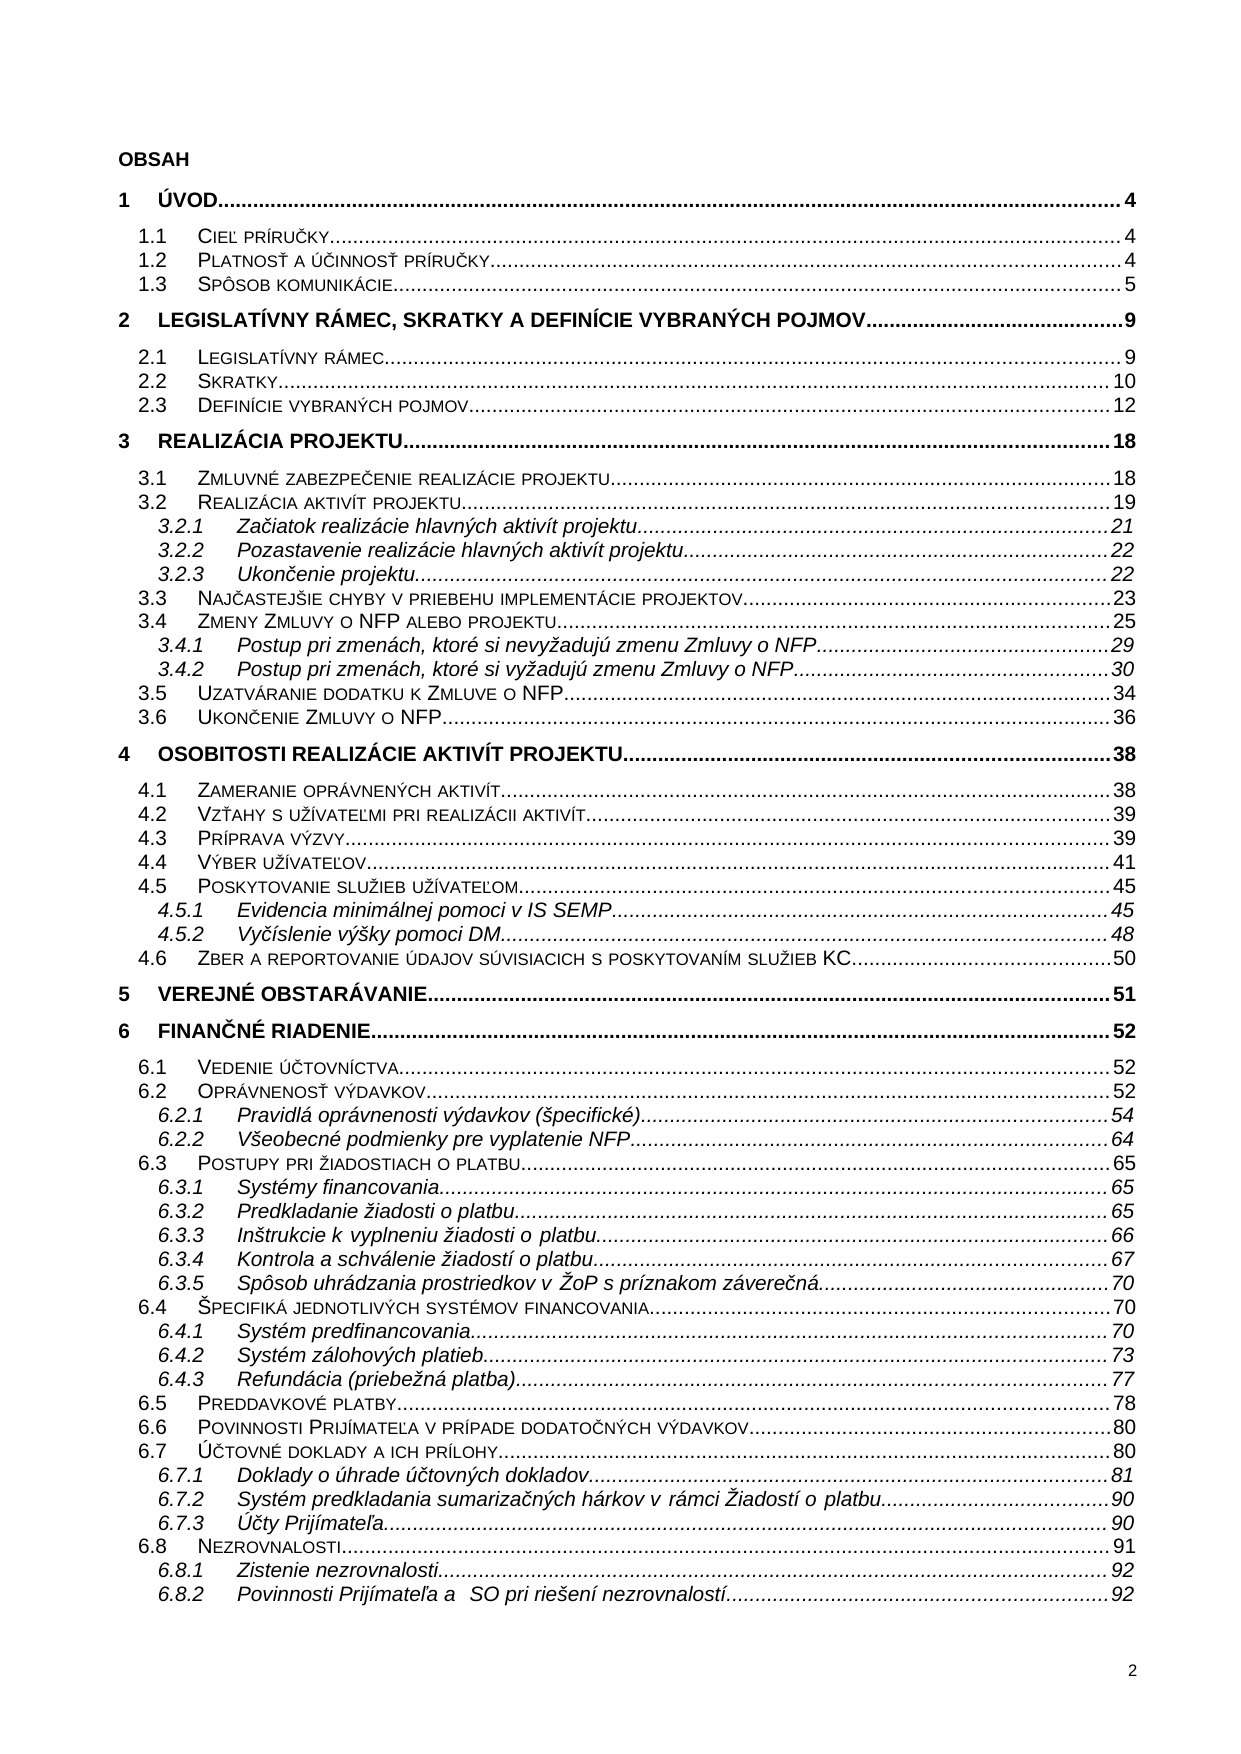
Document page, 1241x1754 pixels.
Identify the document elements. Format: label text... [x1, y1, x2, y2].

text 3.2.3 Ukončenie projektu 22 [158, 561, 1137, 585]
text OBSAH [118, 148, 1137, 170]
text 6.3.4 Kontrola a schválenie žiadostí o platbu 67 [158, 1247, 1137, 1271]
text 6.2 Oprávnenosť výdavkov 52 [138, 1079, 1137, 1103]
text 6.8.2 Povinnosti Prijímateľa a SO pri riešení nezrovnalostí 92 [158, 1582, 1137, 1606]
text 6.3.5 Spôsob uhrádzania prostriedkov v ŽoP s príznakom záverečná 70 [158, 1271, 1137, 1295]
text 4.1 Zameranie oprávnených aktivít 38 [138, 778, 1137, 802]
text 6.8 Nezrovnalosti 91 [138, 1534, 1137, 1558]
text 3.5 Uzatváranie dodatku k Zmluve o NFP 34 [138, 681, 1137, 705]
text 3.4.1 Postup pri zmenách, ktoré si nevyžadujú zmenu Zmluvy o NFP 29 [158, 633, 1137, 657]
text 2.3 Definície vybraných pojmov 12 [138, 393, 1137, 417]
text 6.3.1 Systémy financovania 65 [158, 1175, 1137, 1199]
text 4 Osobitosti realizácie aktivít projektu 38 [118, 742, 1137, 766]
text 5 Verejné obstarávanie 51 [118, 982, 1137, 1006]
text 6.2.1 Pravidlá oprávnenosti výdavkov (špecifické) 54 [158, 1103, 1137, 1127]
text 3.6 Ukončenie Zmluvy o NFP 36 [138, 705, 1137, 729]
text 3.4.2 Postup pri zmenách, ktoré si vyžadujú zmenu Zmluvy o NFP 30 [158, 657, 1137, 681]
text 6.4.1 Systém predfinancovania 70 [158, 1319, 1137, 1343]
text 1.1 Cieľ príručky 4 [138, 224, 1137, 248]
text 6 Finančné riadenie 52 [118, 1019, 1137, 1043]
text 6.7.1 Doklady o úhrade účtovných dokladov 81 [158, 1462, 1137, 1486]
text 6.7 Účtovné doklady a ich prílohy 80 [138, 1438, 1137, 1462]
text 2.1 Legislatívny rámec 9 [138, 345, 1137, 369]
text 4.4 Výber užívateľov 41 [138, 850, 1137, 874]
text 6.4 Špecifiká jednotlivých systémov financovania 70 [138, 1295, 1137, 1319]
text 3.2.2 Pozastavenie realizácie hlavných aktivít projektu 22 [158, 537, 1137, 561]
text 3.2.1 Začiatok realizácie hlavných aktivít projektu 21 [158, 513, 1137, 537]
text 6.7.2 Systém predkladania sumarizačných hárkov v rámci Žiadostí o platbu 90 [158, 1486, 1137, 1510]
text 1.2 Platnosť a účinnosť príručky 4 [138, 248, 1137, 272]
text 2.2 Skratky 10 [138, 369, 1137, 393]
text 6.7.3 Účty Prijímateľa 90 [158, 1510, 1137, 1534]
text 3.1 Zmluvné zabezpečenie realizácie projektu 18 [138, 466, 1137, 489]
text 6.8.1 Zistenie nezrovnalosti 92 [158, 1558, 1137, 1582]
text 6.3.3 Inštrukcie k vyplneniu žiadosti o platbu 66 [158, 1223, 1137, 1247]
text 6.3.2 Predkladanie žiadosti o platbu 65 [158, 1199, 1137, 1223]
text 6.5 Preddavkové platby 78 [138, 1391, 1137, 1414]
text 6.3 Postupy pri žiadostiach o platbu 65 [138, 1151, 1137, 1175]
text 1.3 Spôsob komunikácie 5 [138, 272, 1137, 296]
text 3.3 Najčastejšie chyby v priebehu implementácie projektov 23 [138, 585, 1137, 609]
text 4.5.1 Evidencia minimálnej pomoci v IS SEMP 45 [158, 898, 1137, 922]
text 4.5.2 Vyčíslenie výšky pomoci DM 48 [158, 922, 1137, 946]
text 4.2 Vzťahy s užívateľmi pri realizácii aktivít 39 [138, 802, 1137, 826]
text 4.5 Poskytovanie služieb užívateľom 45 [138, 874, 1137, 898]
text 6.2.2 Všeobecné podmienky pre vyplatenie NFP 64 [158, 1127, 1137, 1151]
text 2 Legislatívny rámec, skratky a definície vybraných pojmov 9 [118, 308, 1137, 332]
text 6.4.2 Systém zálohových platieb 73 [158, 1343, 1137, 1367]
text 3 Realizácia projektu 18 [118, 429, 1137, 453]
text 6.6 Povinnosti Prijímateľa v prípade dodatočných výdavkov 80 [138, 1414, 1137, 1438]
text 4.3 Príprava výzvy 39 [138, 826, 1137, 850]
text 6.4.3 Refundácia (priebežná platba) 77 [158, 1367, 1137, 1391]
text 3.2 Realizácia aktivít projektu 19 [138, 489, 1137, 513]
text 1 Úvod 4 [118, 187, 1137, 211]
text 4.6 Zber a reportovanie údajov súvisiacich s poskytovaním služieb KC 50 [138, 946, 1137, 970]
text 3.4 Zmeny Zmluvy o NFP alebo projektu 25 [138, 609, 1137, 633]
text 6.1 Vedenie účtovníctva 52 [138, 1055, 1137, 1079]
